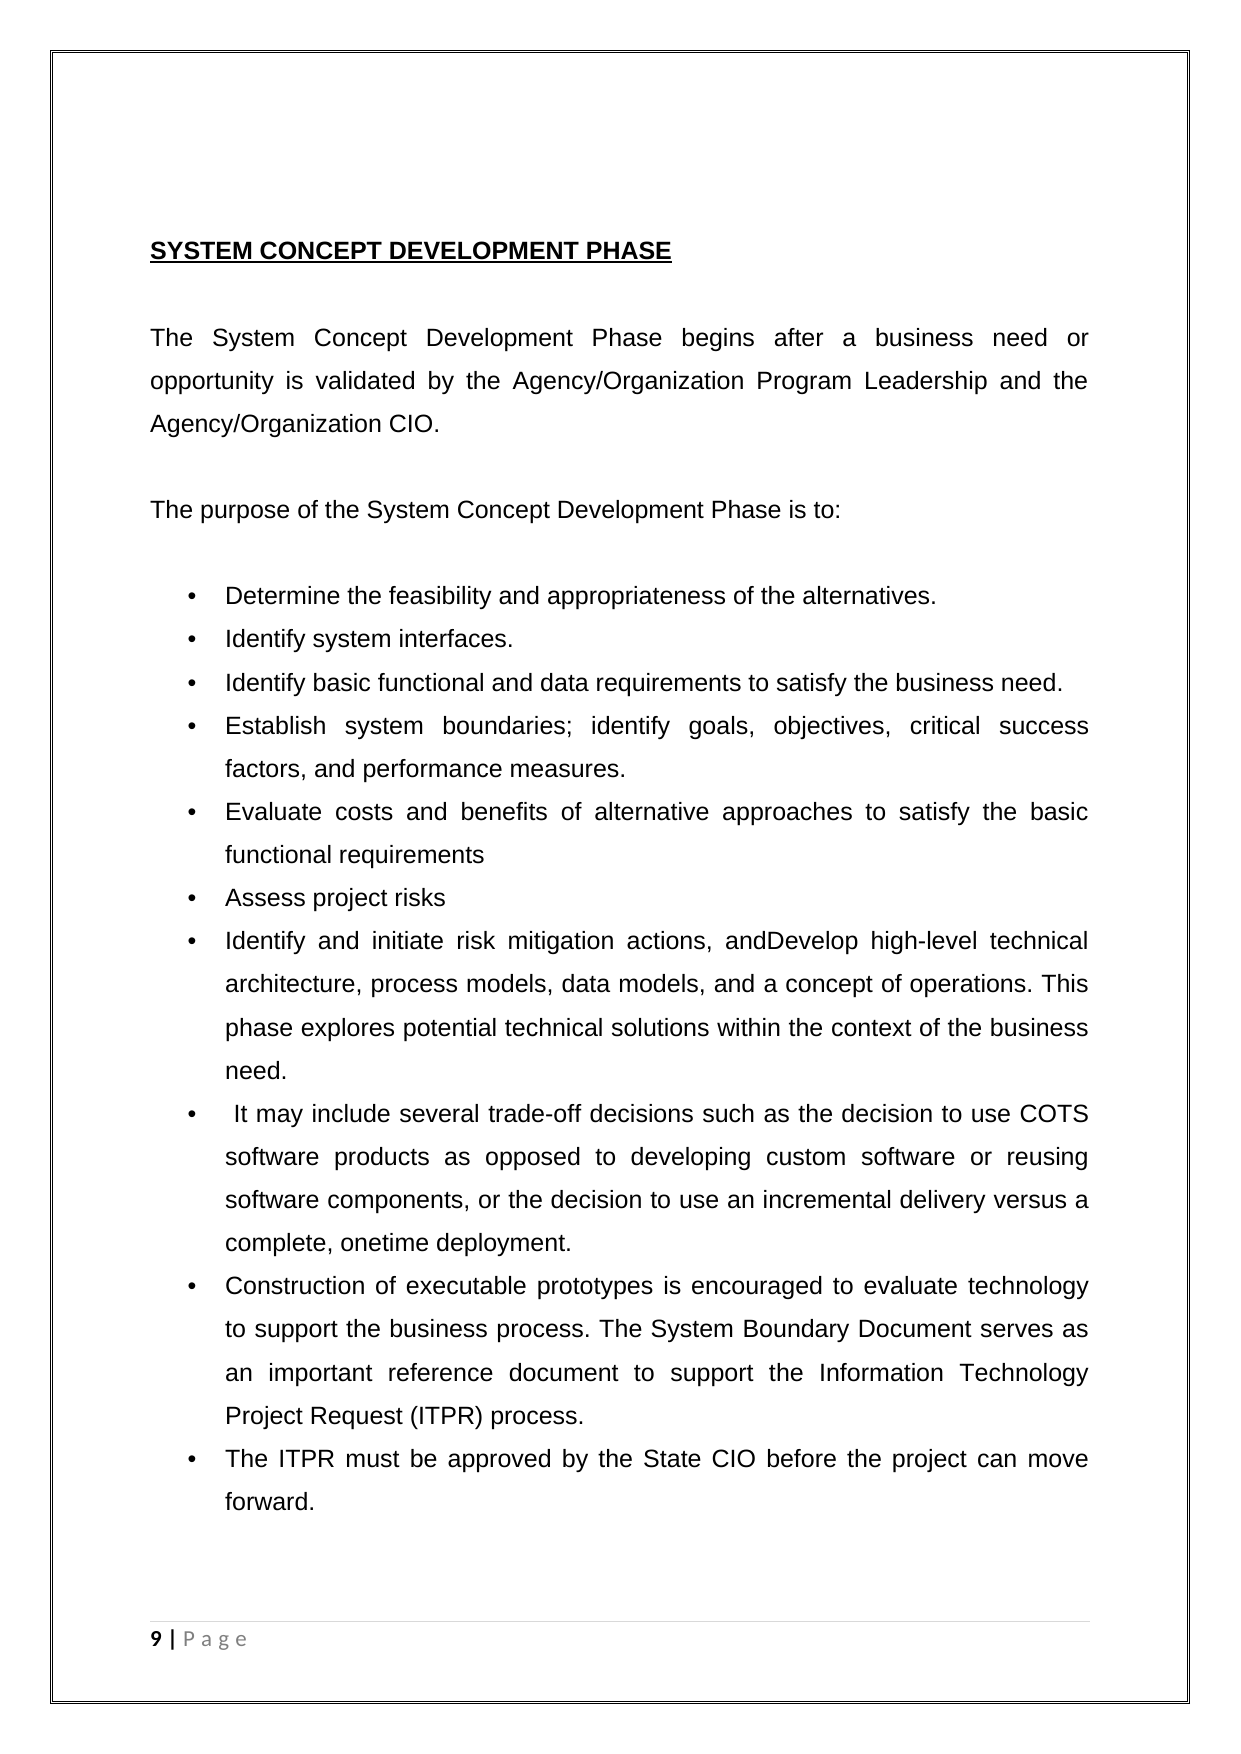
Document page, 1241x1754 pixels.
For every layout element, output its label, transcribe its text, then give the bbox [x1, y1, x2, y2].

list Identify and initiate risk mitigation actions, andDevelop high-level technical architecture, process models, data models, and a concept of operations. This phase explores potential technical solutions within the context of the business need. [187, 926, 1090, 1084]
list Determine the feasibility and appropriateness of the alternatives. [187, 581, 1090, 610]
text The System Concept Development Phase begins after a business need or opportunity is validated by the Agency/Organization Program Leadership and the Agency/Organization CIO. [150, 322, 1090, 437]
list The ITPR must be approved by the State CIO before the project can move forward. [187, 1444, 1090, 1516]
list Establish system boundaries; identify goals, objectives, critical success factors, and performance measures. [187, 711, 1090, 782]
list Construction of executable prototypes is encouraged to evaluate technology to support the business process. The System Boundary Document serves as an important reference document to support the Information Technology Project Request (ITPR) process. [187, 1271, 1090, 1429]
list Identify basic functional and data requirements to satisfy the business need. [187, 667, 1090, 696]
text The purpose of the System Concept Development Phase is to: [150, 495, 1090, 524]
list It may include several trade-off decisions such as the decision to use COTS software products as opposed to developing custom software or reusing software components, or the decision to use an incremental delivery versus a complete, onetime deployment. [187, 1099, 1090, 1257]
list Identify system interfaces. [187, 624, 1090, 653]
list Evaluate costs and benefits of alternative approaches to satisfy the basic functional requirements [187, 797, 1090, 869]
text SYSTEM CONCEPT DEVELOPMENT PHASE [150, 236, 1090, 265]
list Assess project risks [187, 883, 1090, 912]
